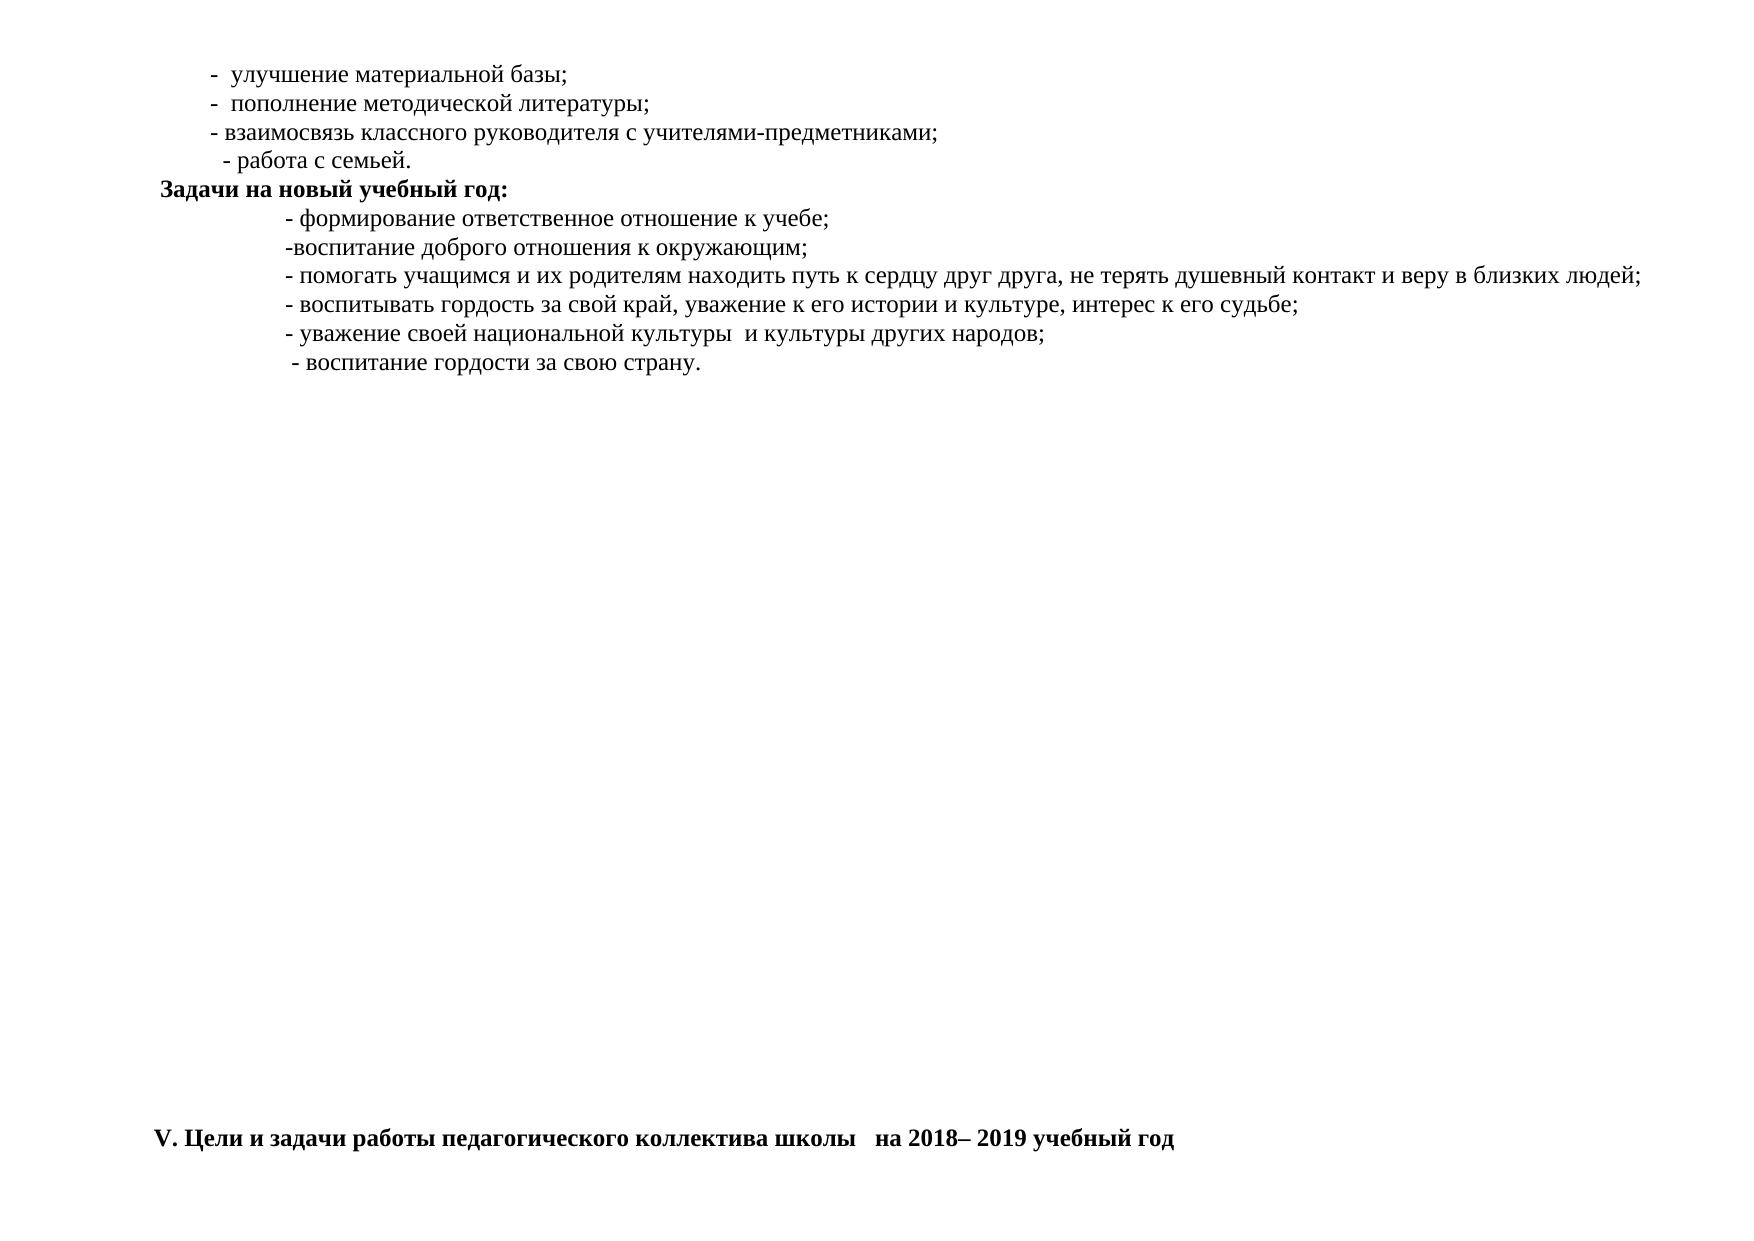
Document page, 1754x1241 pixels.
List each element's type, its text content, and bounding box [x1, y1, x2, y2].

text - помогать учащимся и их родителям находить путь к сердцу друг друга, не терять душевный контакт и веру в близких людей; [228, 260, 1695, 289]
text - улучшение материальной базы; [210, 59, 1695, 88]
text - формирование ответственное отношение к учебе; [228, 203, 1695, 232]
text - уважение своей национальной культуры и культуры других народов; [228, 318, 1695, 347]
text - взаимосвязь классного руководителя с учителями-предметниками; [210, 117, 1695, 145]
text - пополнение методической литературы; [210, 88, 1695, 117]
text Задачи на новый учебный год: [153, 174, 1695, 203]
text - воспитание гордости за свою страну. [228, 347, 1695, 375]
text V. Цели и задачи работы педагогического коллектива школы на 2018– 2019 учебный год [153, 1123, 1695, 1152]
text - работа с семьей. [210, 145, 1695, 174]
text - воспитывать гордость за свой край, уважение к его истории и культуре, интерес к его судьбе; [228, 289, 1695, 318]
text -воспитание доброго отношения к окружающим; [228, 232, 1695, 260]
